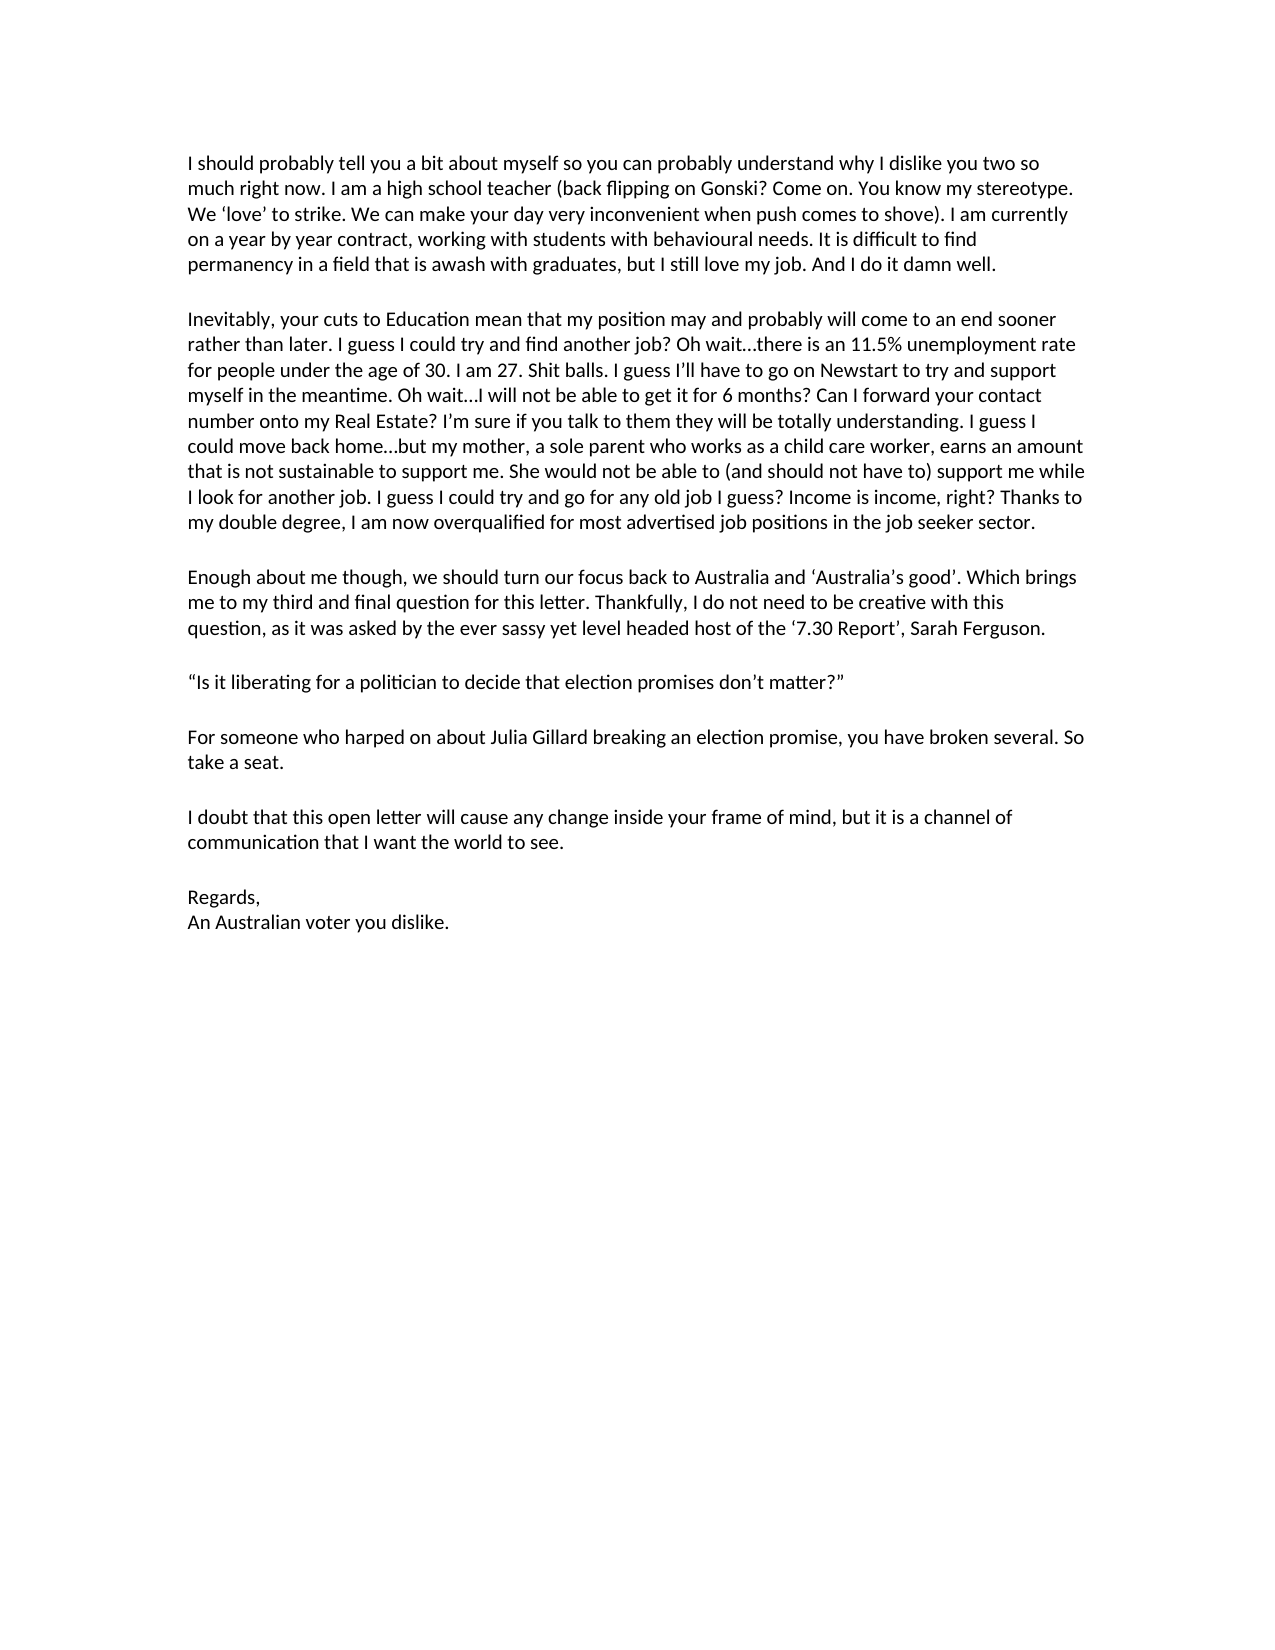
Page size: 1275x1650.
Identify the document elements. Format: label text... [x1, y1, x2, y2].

text I should probably tell you a bit about myself so you can probably understand why I dislike you two so much right now. I am a high school teacher (back flipping on Gonski? Come on. You know my stereotype. We ‘love’ to strike. We can make your day very inconvenient when push comes to shove). I am currently on a year by year contract, working with students with behavioural needs. It is difficult to find permanency in a field that is awash with graduates, but I still love my job. And I do it damn well. [187, 150, 1087, 277]
text For someone who harped on about Julia Gillard breaking an election promise, you have broken several. So take a seat. [187, 724, 1087, 775]
text Enough about me though, we should turn our focus back to Australia and ‘Australia’s good’. Which brings me to my third and final question for this letter. Thankfully, I do not need to be creative with this question, as it was asked by the ever sassy yet level headed host of the ‘7.30 Report’, Sarah Ferguson. [187, 564, 1087, 640]
text Regards, An Australian voter you dislike. [187, 884, 1087, 935]
text Inevitably, your cuts to Education mean that my position may and probably will come to an end sooner rather than later. I guess I could try and find another job? Oh wait…there is an 11.5% unemployment rate for people under the age of 30. I am 27. Shit balls. I guess I’ll have to go on Newstart to try and support myself in the meantime. Oh wait…I will not be able to get it for 6 months? Can I forward your contact number onto my Real Estate? I’m sure if you talk to them they will be totally understanding. I guess I could move back home…but my mother, a sole parent who works as a child care worker, earns an amount that is not sustainable to support me. She would not be able to (and should not have to) support me while I look for another job. I guess I could try and go for any old job I guess? Income is income, right? Thanks to my double degree, I am now overqualified for most advertised job positions in the job seeker sector. [187, 306, 1087, 535]
text “Is it liberating for a politician to decide that election promises don’t matter?” [187, 669, 1087, 695]
text I doubt that this open letter will cause any change inside your frame of mind, but it is a channel of communication that I want the world to see. [187, 804, 1087, 855]
